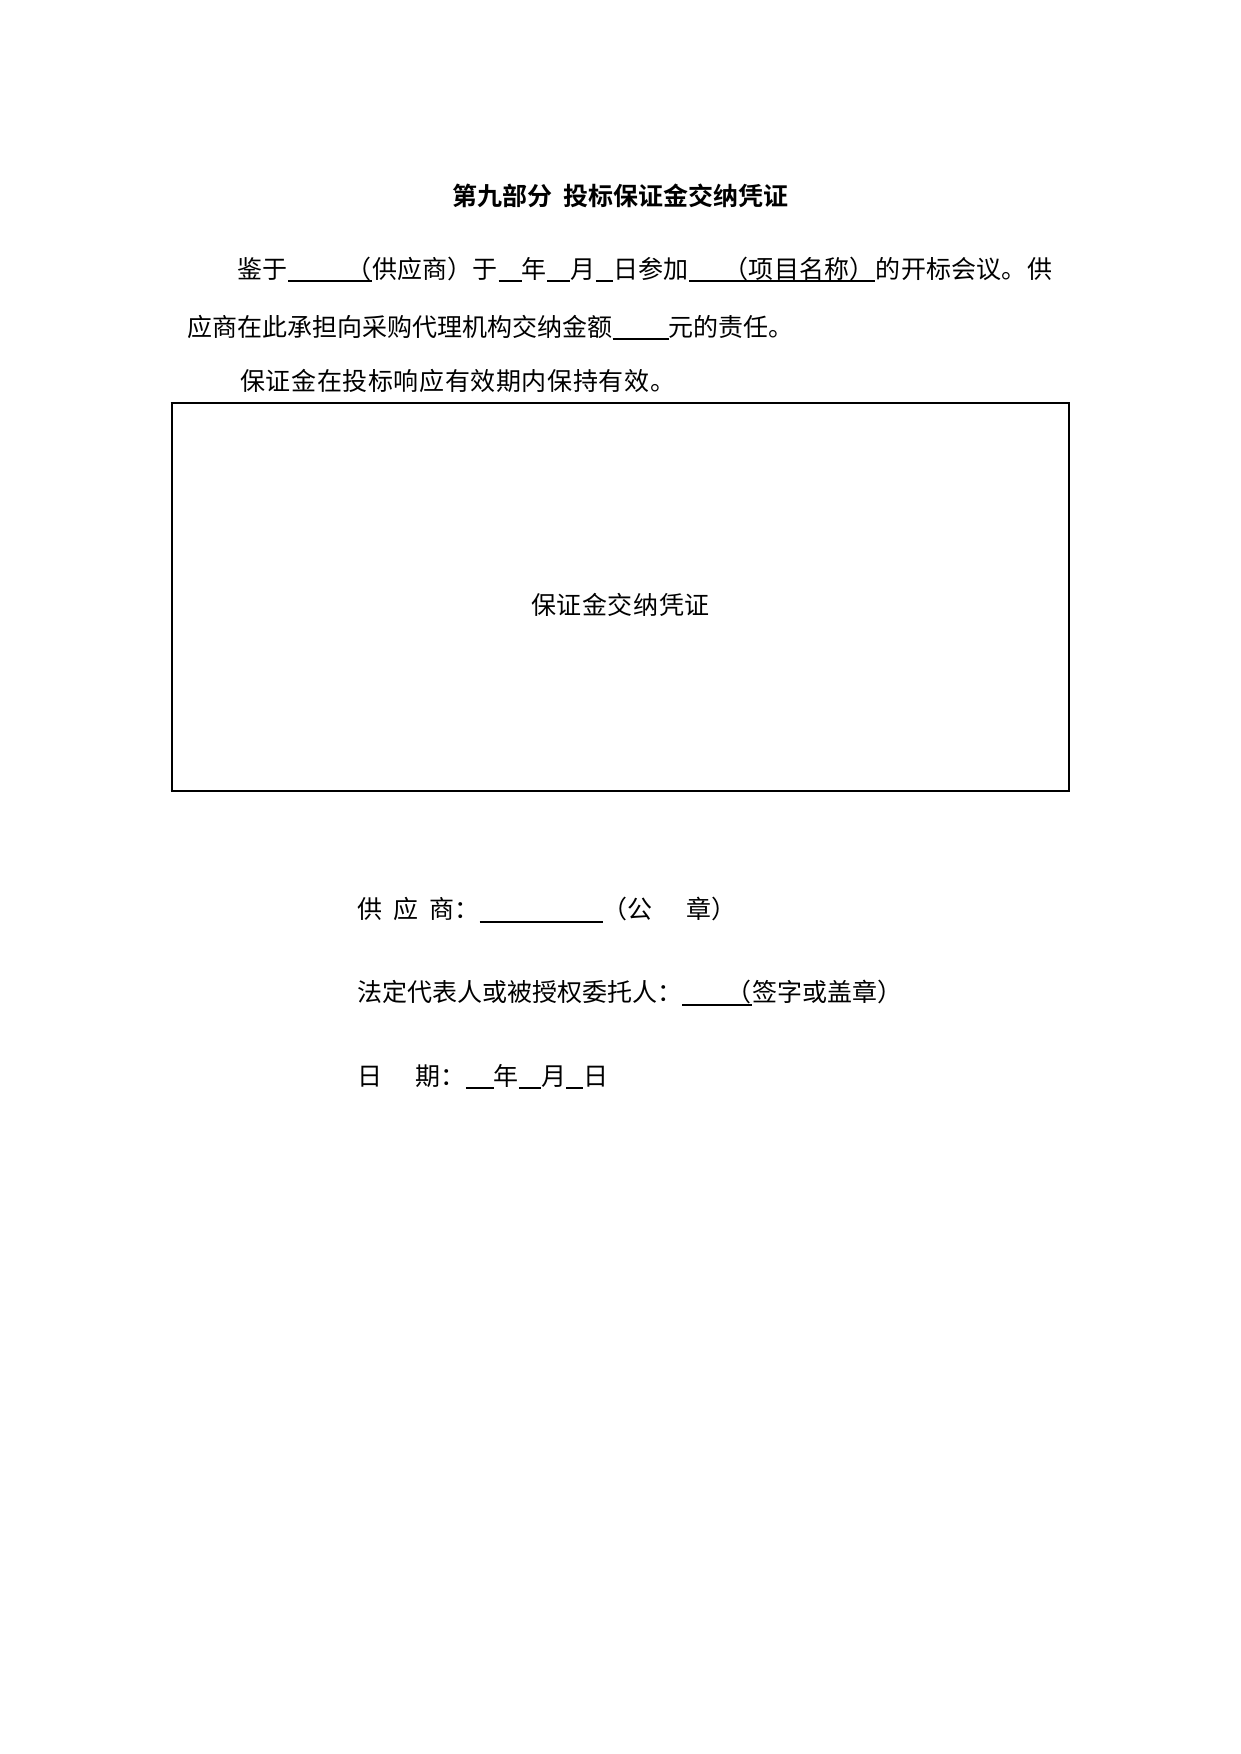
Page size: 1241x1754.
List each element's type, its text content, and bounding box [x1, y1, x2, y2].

text 保证金在投标响应有效期内保持有效。 [187, 344, 1053, 402]
text 供 应 商： （公 章） [187, 875, 1053, 940]
table_header 保证金交纳凭证 [173, 404, 1068, 790]
text 法定代表人或被授权委托人： （签字或盖章） [187, 958, 1053, 1023]
text 第九部分 投标保证金交纳凭证 [187, 162, 1053, 227]
text 日 期： 年 月 日 [187, 1042, 1053, 1107]
text 鉴于 （供应商）于 年 月 日参加 （项目名称）的开标会议。供应商在此承担向采购代理机构交纳金额 元的责任。 [187, 227, 1053, 344]
